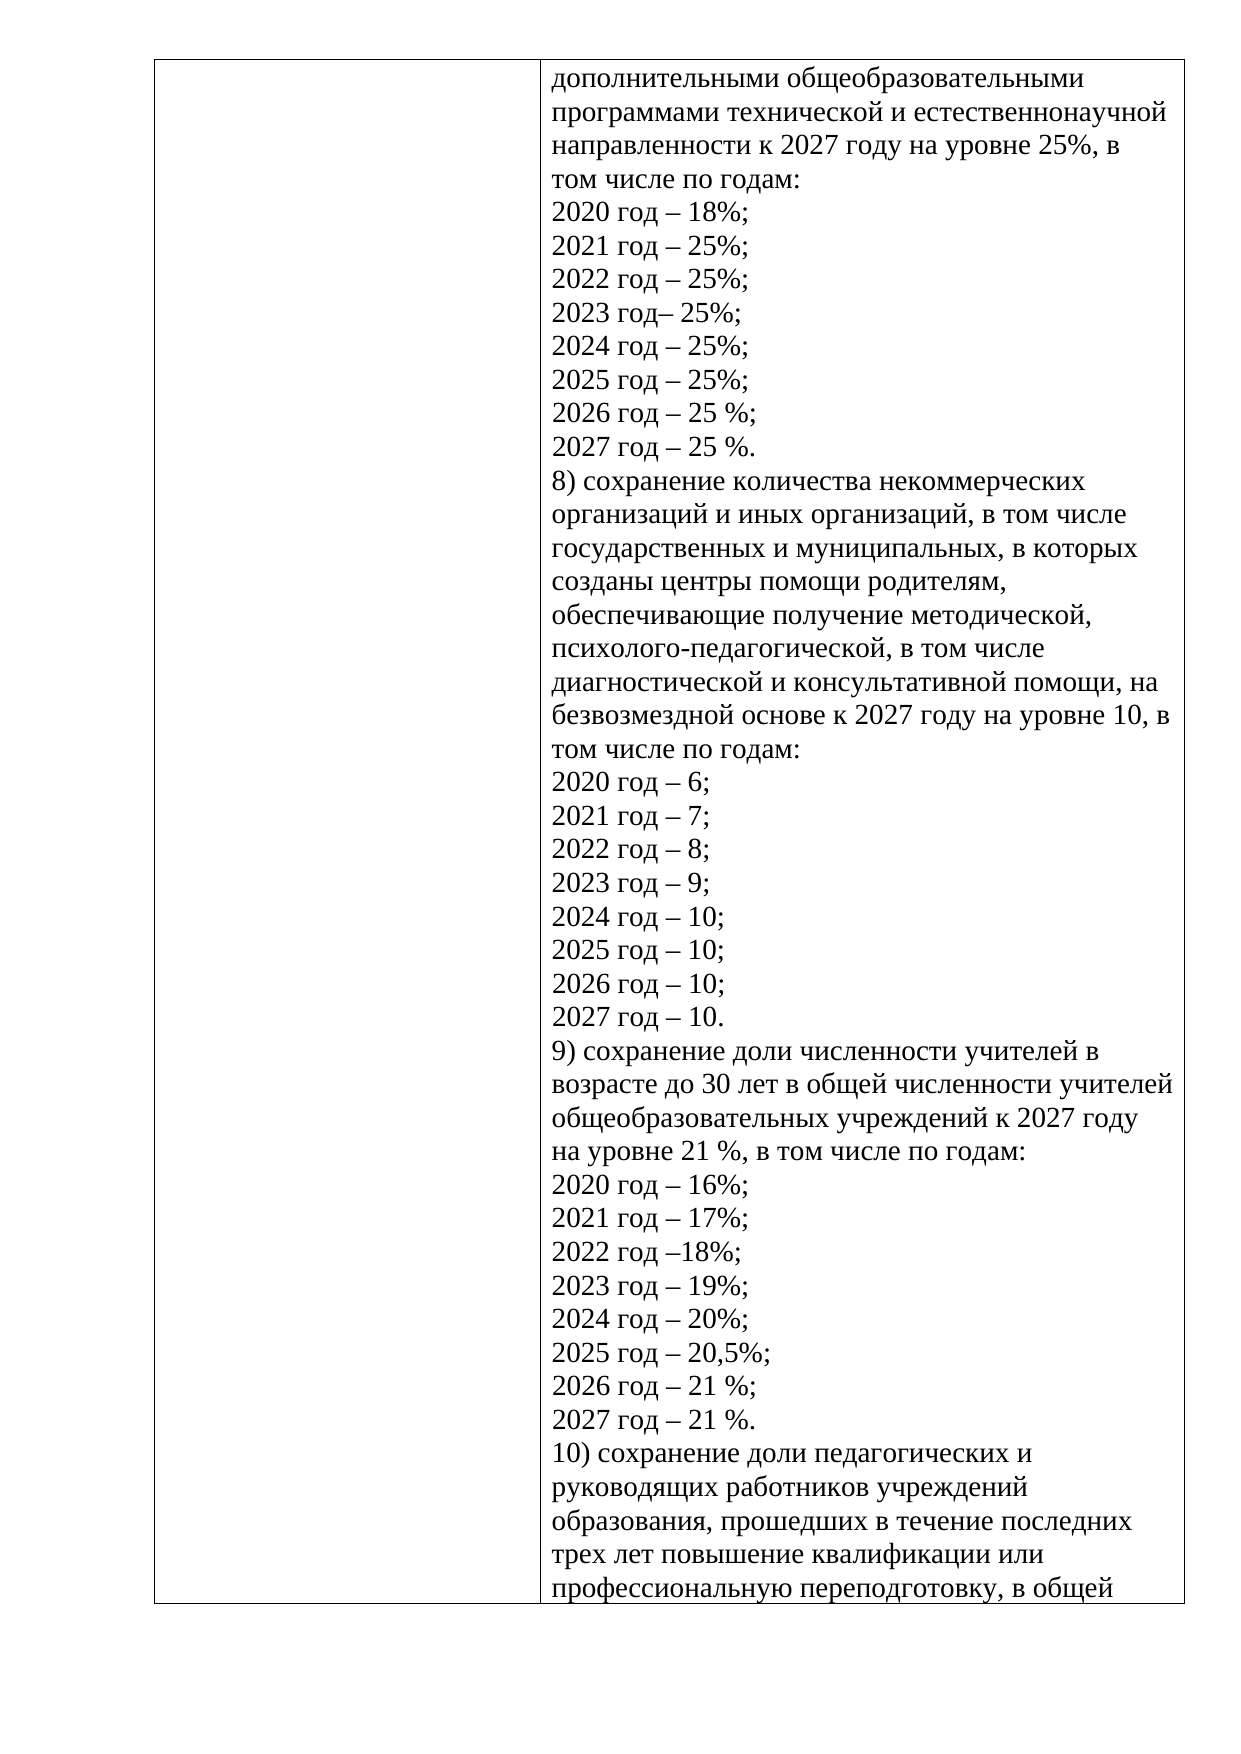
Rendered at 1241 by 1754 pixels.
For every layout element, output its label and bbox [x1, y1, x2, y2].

table_cell [541, 60, 1184, 1603]
table_cell [155, 60, 540, 1603]
